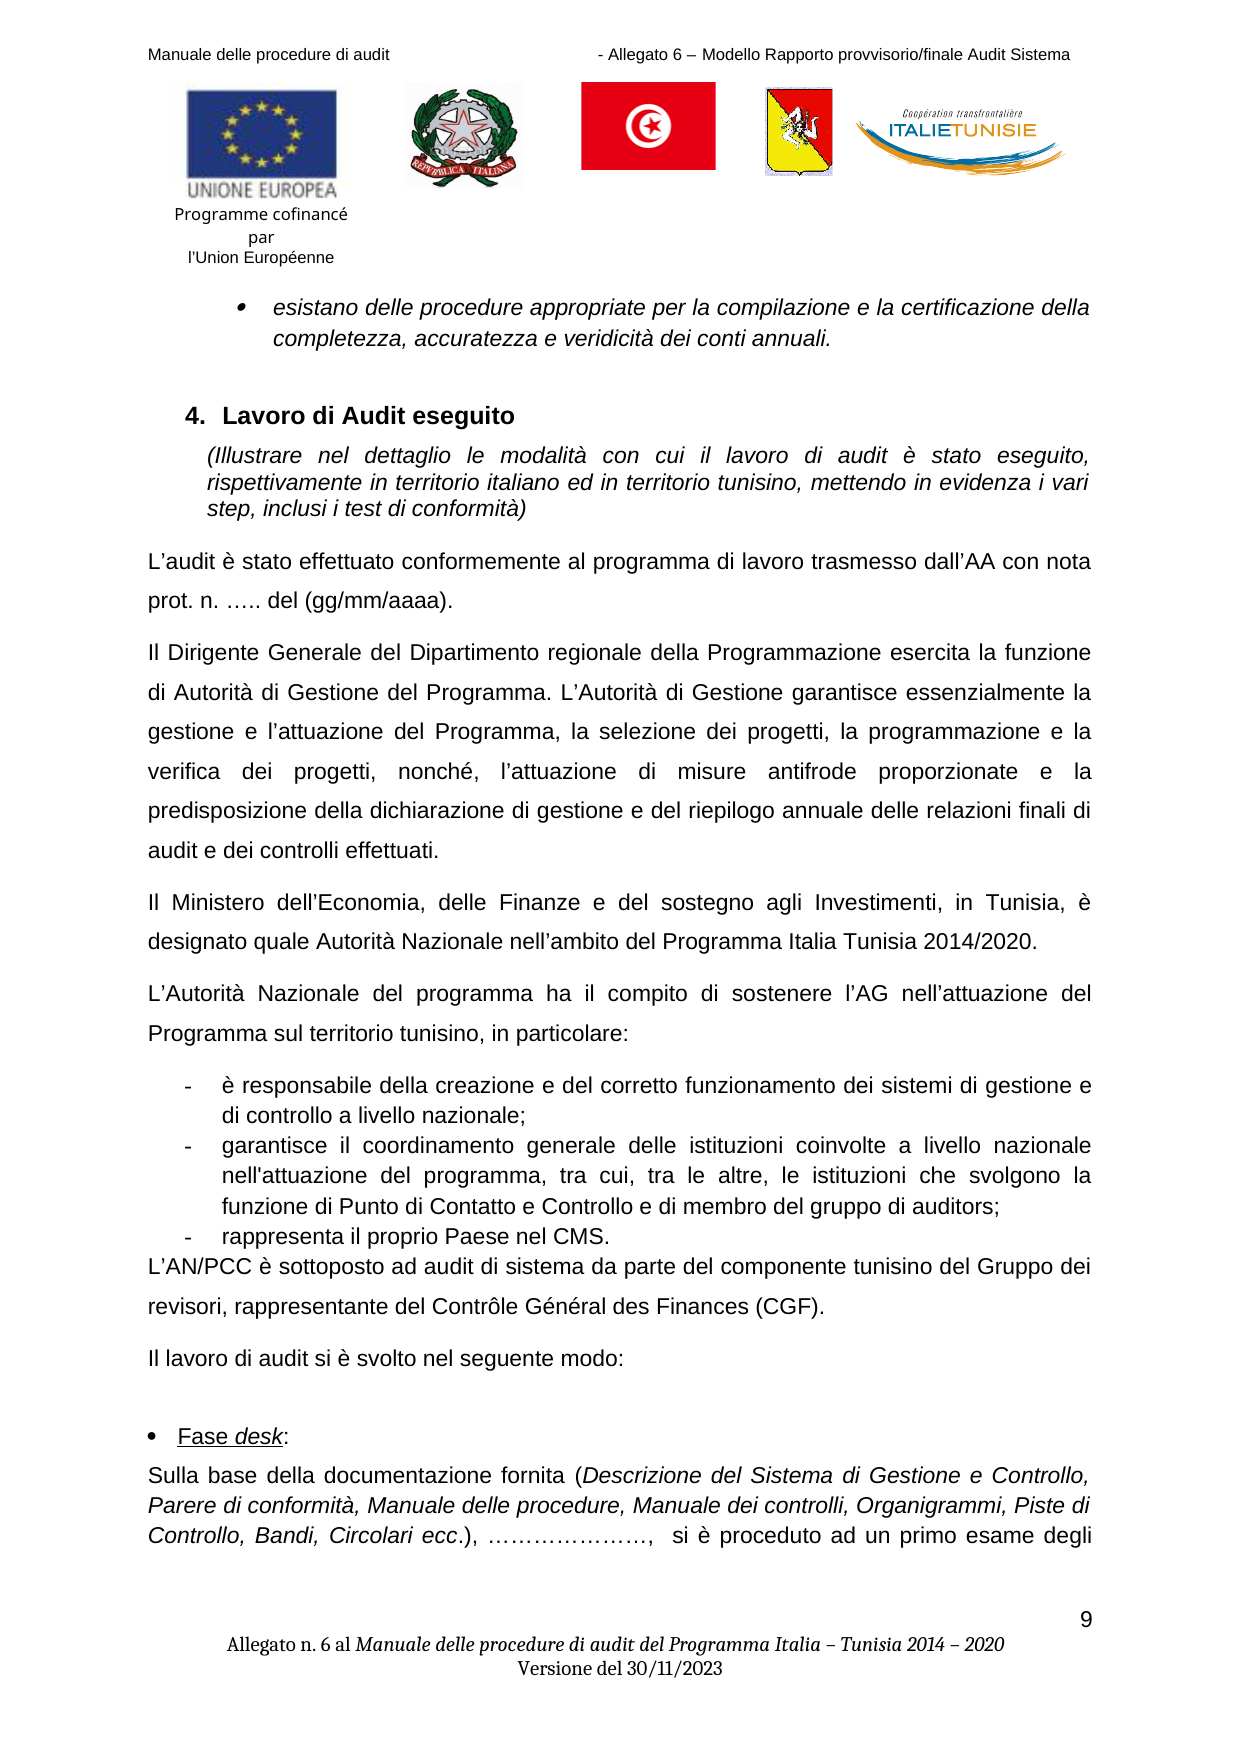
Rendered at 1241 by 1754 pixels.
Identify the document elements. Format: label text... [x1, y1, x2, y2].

list rappresenta il proprio Paese nel CMS. [184, 1223, 1092, 1249]
list esistano delle procedure appropriate per la compilazione e la certificazione della completezza, accuratezza e veridicità dei conti annuali. [235, 294, 1092, 351]
picture [581, 82, 716, 170]
list L’audit è stato effettuato conformemente al programma di lavoro trasmesso dall’AA con nota prot. n. ….. del (gg/mm/aaaa). [148, 548, 1092, 614]
picture [765, 87, 833, 176]
list L’AN/PCC è sottoposto ad audit di sistema da parte del componente tunisino del Gruppo dei revisori, rappresentante del Contrôle Général des Finances (CGF). [148, 1253, 1092, 1319]
list Il Ministero dell’Economia, delle Finanze e del sostegno agli Investimenti, in Tunisia, è designato quale Autorità Nazionale nell’ambito del Programma Italia Tunisia 2014/2020. [148, 889, 1092, 954]
list Fase desk: [148, 1423, 1092, 1449]
picture [170, 82, 352, 203]
list Il lavoro di audit si è svolto nel seguente modo: [148, 1345, 1092, 1371]
list Il Dirigente Generale del Dipartimento regionale della Programmazione esercita la funzione di Autorità di Gestione del Programma. L’Autorità di Gestione garantisce essenzialmente la gestione e l’attuazione del Programma, la selezione dei progetti, la programmazione e la verifica dei progetti, nonché, l’attuazione di misure antifrode proporzionate e la predisposizione della dichiarazione di gestione e del riepilogo annuale delle relazioni finali di audit e dei controlli effettuati. [148, 639, 1092, 863]
list garantisce il coordinamento generale delle istituzioni coinvolte a livello nazionale nell'attuazione del programma, tra cui, tra le altre, le istituzioni che svolgono la funzione di Punto di Contatto e Controllo e di membro del gruppo di auditors; [184, 1132, 1092, 1219]
picture [403, 82, 524, 188]
picture [847, 82, 1075, 197]
list L’Autorità Nazionale del programma ha il compito di sostenere l’AG nell’attuazione del Programma sul territorio tunisino, in particolare: [148, 980, 1092, 1046]
list è responsabile della creazione e del corretto funzionamento dei sistemi di gestione e di controllo a livello nazionale; [184, 1072, 1092, 1128]
subtitle Lavoro di Audit eseguito [185, 401, 1092, 430]
list (Illustrare nel dettaglio le modalità con cui il lavoro di audit è stato eseguito, rispettivamente in territorio italiano ed in territorio tunisino, mettendo in evidenza i vari step, inclusi i test di conformità) [207, 442, 1092, 522]
